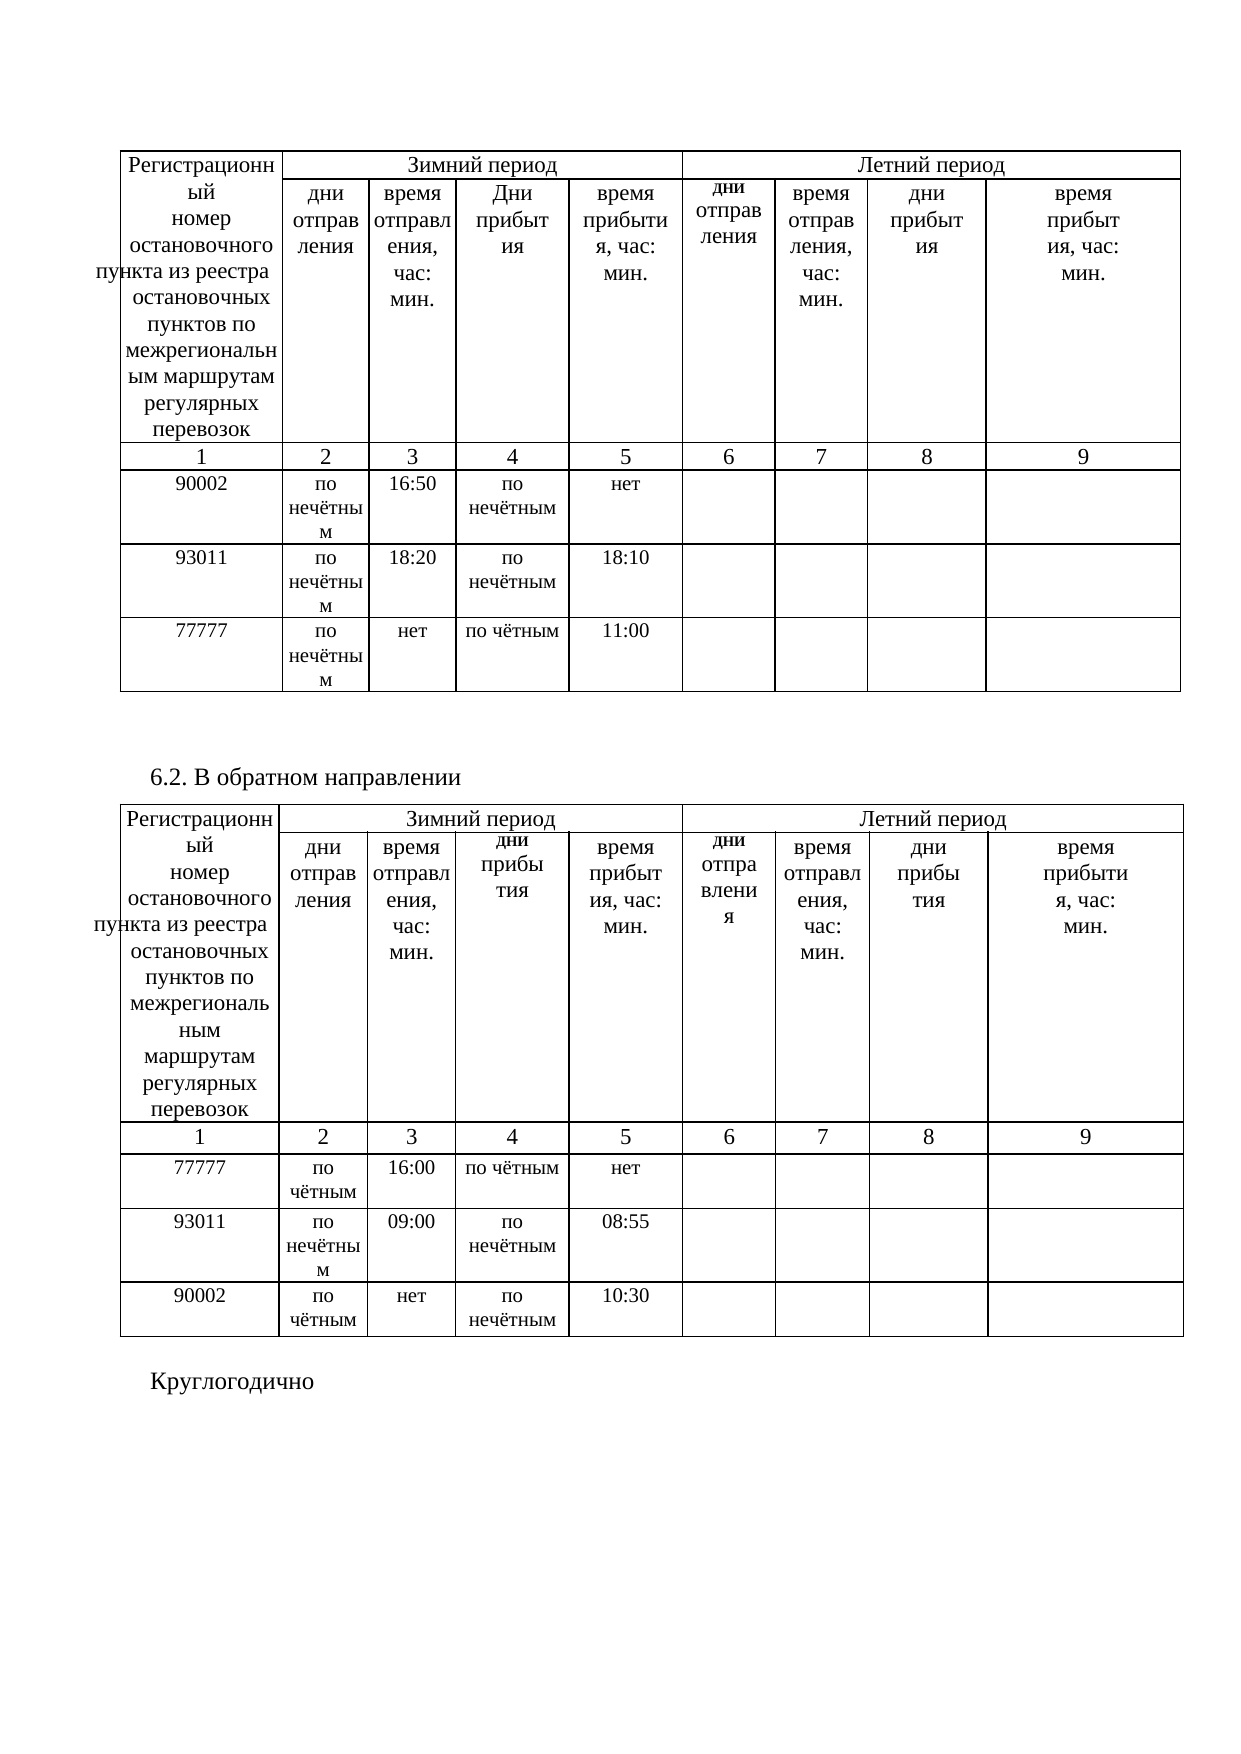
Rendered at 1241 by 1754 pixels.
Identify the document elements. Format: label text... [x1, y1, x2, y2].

table_cell 16:00 [368, 1155, 455, 1207]
table_cell [683, 471, 774, 543]
table_header Летний период [683, 152, 1180, 178]
table_cell [989, 1209, 1183, 1281]
table_cell 16:50 [370, 471, 455, 543]
table_cell [683, 1209, 775, 1281]
table_cell 3 [370, 443, 455, 469]
table_cell [776, 1283, 869, 1336]
table_header Летний период [683, 805, 1183, 831]
table_cell 5 [570, 443, 682, 469]
table_cell [683, 545, 774, 617]
table_cell 93011 [121, 545, 282, 617]
table_cell [776, 545, 867, 617]
table_cell 7 [776, 443, 867, 469]
table_cell нет [370, 618, 455, 691]
table_cell [776, 471, 867, 543]
table_cell ДНИ отпра влени я [683, 833, 775, 1121]
table_cell 10:30 [570, 1283, 682, 1336]
table_cell [870, 1283, 987, 1336]
table_cell 08:55 [570, 1209, 682, 1281]
table_cell ДНИ прибы тия [456, 833, 568, 1121]
table_header Регистрационный номер остановочного пункта из реестра остановочных пунктов по межрегиональным маршрутам регулярных перевозок [121, 805, 278, 1121]
table_cell 9 [987, 443, 1180, 469]
table_cell [870, 1209, 987, 1281]
table_cell 8 [870, 1123, 987, 1153]
table_cell нет [570, 1155, 682, 1207]
table_cell 4 [456, 1123, 568, 1153]
table_cell [683, 618, 774, 691]
table_cell [776, 1209, 869, 1281]
table_cell 90002 [121, 471, 282, 543]
table_cell 2 [280, 1123, 367, 1153]
table_cell 4 [457, 443, 568, 469]
table_cell 93011 [121, 1209, 278, 1281]
table_cell время прибыти я, час: мин. [570, 180, 682, 441]
table_cell по нечётным [457, 545, 568, 617]
table_cell 8 [868, 443, 985, 469]
table_cell время прибыт ия, час: мин. [570, 833, 682, 1121]
table_cell [989, 1283, 1183, 1336]
table_cell по нечётным [283, 471, 368, 543]
table_cell ДНИ отправ ления [683, 180, 774, 441]
table_cell [683, 1283, 775, 1336]
table_cell 5 [570, 1123, 682, 1153]
table_cell [989, 1155, 1183, 1207]
table_cell 11:00 [570, 618, 682, 691]
table_cell по чётным [280, 1283, 367, 1336]
table_cell 18:10 [570, 545, 682, 617]
table_cell 09:00 [368, 1209, 455, 1281]
text 6.2. В обратном направлении [150, 762, 1090, 791]
table_cell дни прибыт ия [868, 180, 985, 441]
table_header Регистрационный номер остановочного пункта из реестра остановочных пунктов по межрегиональным маршрутам регулярных перевозок [121, 152, 282, 441]
table_cell время прибыт ия, час: мин. [987, 180, 1180, 441]
table_cell 6 [683, 1123, 775, 1153]
table_cell нет [368, 1283, 455, 1336]
table_cell время отправл ения, час: мин. [370, 180, 455, 441]
table_cell по нечётным [280, 1209, 367, 1281]
table_cell [683, 1155, 775, 1207]
table_cell [868, 471, 985, 543]
table_cell время отправл ения, час: мин. [368, 833, 455, 1121]
table_cell [868, 618, 985, 691]
table_cell [987, 545, 1180, 617]
table_cell 1 [121, 443, 282, 469]
table_cell 1 [121, 1123, 278, 1153]
table_cell по нечётным [456, 1283, 568, 1336]
table_cell 2 [283, 443, 368, 469]
table_cell дни отправ ления [283, 180, 368, 441]
table_cell [987, 471, 1180, 543]
table_cell [868, 545, 985, 617]
table_cell [987, 618, 1180, 691]
table_cell по чётным [280, 1155, 367, 1207]
table_cell 3 [368, 1123, 455, 1153]
table_header Зимний период [280, 805, 682, 831]
table_cell 18:20 [370, 545, 455, 617]
text Круглогодично [150, 1366, 1090, 1395]
table_cell [776, 1155, 869, 1207]
table_cell по нечётным [457, 471, 568, 543]
table_cell 6 [683, 443, 774, 469]
table_cell время отправл ения, час: мин. [776, 833, 869, 1121]
table_cell [776, 618, 867, 691]
table_cell по чётным [457, 618, 568, 691]
table_cell дни прибы тия [870, 833, 987, 1121]
table_header Зимний период [283, 152, 682, 178]
table_cell 77777 [121, 1155, 278, 1207]
table_cell Дни прибыт ия [457, 180, 568, 441]
table_cell по нечётным [283, 618, 368, 691]
table_cell 77777 [121, 618, 282, 691]
table_cell по нечётным [283, 545, 368, 617]
table_cell время отправ ления, час: мин. [776, 180, 867, 441]
table_cell [870, 1155, 987, 1207]
table_cell 90002 [121, 1283, 278, 1336]
table_cell 7 [776, 1123, 869, 1153]
table_cell по нечётным [456, 1209, 568, 1281]
table_cell по чётным [456, 1155, 568, 1207]
table_cell время прибыти я, час: мин. [989, 833, 1183, 1121]
table_cell дни отправ ления [280, 833, 367, 1121]
table_cell 9 [989, 1123, 1183, 1153]
table_cell нет [570, 471, 682, 543]
